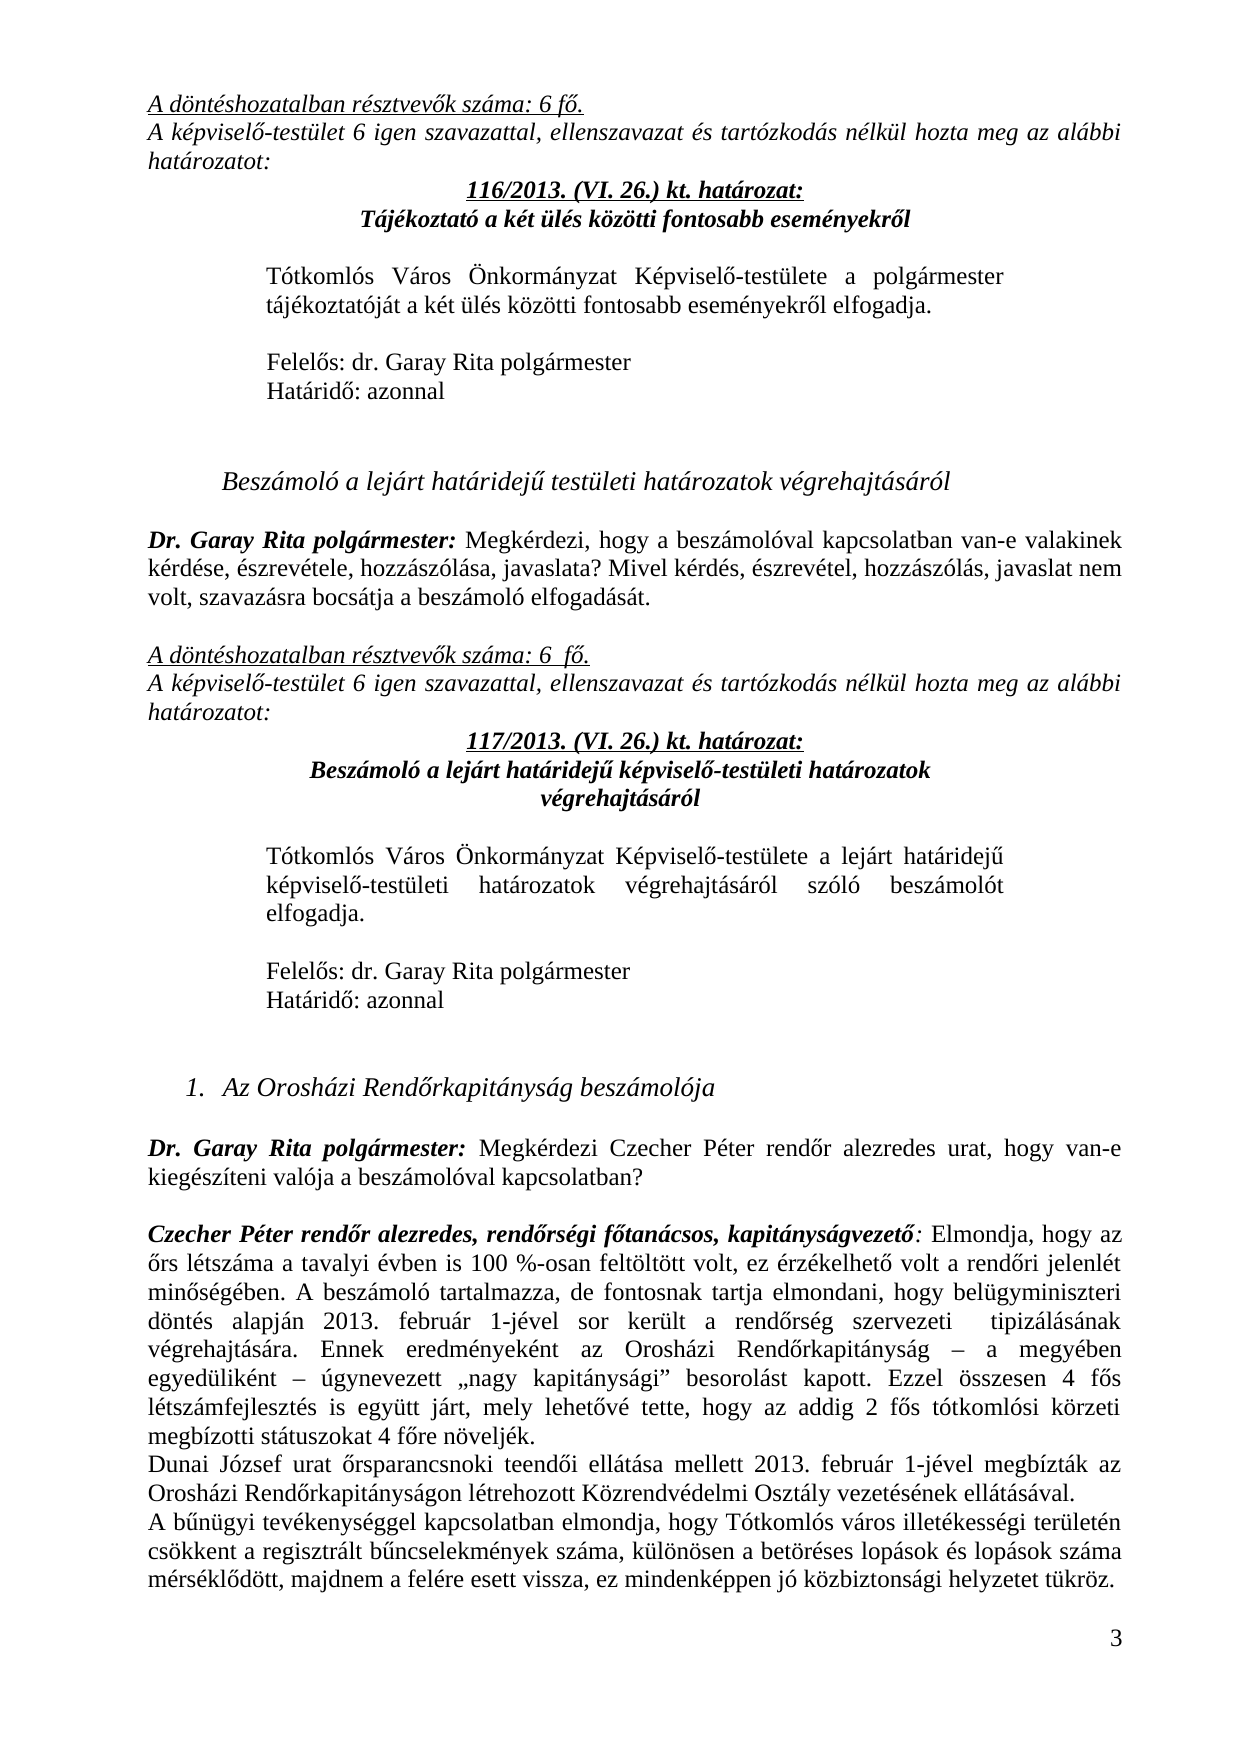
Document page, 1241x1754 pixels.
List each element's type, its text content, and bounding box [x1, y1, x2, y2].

text Beszámoló a lejárt határidejű testületi határozatok végrehajtásáról [148, 465, 1122, 496]
text A bűnügyi tevékenységgel kapcsolatban elmondja, hogy Tótkomlós város illetékességi területén csökkent a regisztrált bűncselekmények száma, különösen a betöréses lopások és lopások száma mérséklődött, majdnem a felére esett vissza, ez mindenképpen jó közbiztonsági helyzetet tükröz. [148, 1507, 1122, 1593]
text Czecher Péter rendőr alezredes, rendőrségi főtanácsos, kapitányságvezető: Elmondja, hogy az őrs létszáma a tavalyi évben is 100 %-osan feltöltött volt, ez érzékelhető volt a rendőri jelenlét minőségében. A beszámoló tartalmazza, de fontosnak tartja elmondani, hogy belügyminiszteri döntés alapján 2013. február 1-jével sor került a rendőrség szervezeti tipizálásának végrehajtására. Ennek eredményeként az Orosházi Rendőrkapitányság – a megyében egyedüliként – úgynevezett „nagy kapitánysági” besorolást kapott. Ezzel összesen 4 fős létszámfejlesztés is együtt járt, mely lehetővé tette, hogy az addig 2 fős tótkomlósi körzeti megbízotti státuszokat 4 főre növeljék. [148, 1219, 1122, 1449]
text 117/2013. (VI. 26.) kt. határozat: [148, 726, 1122, 755]
text Dr. Garay Rita polgármester: Megkérdezi, hogy a beszámolóval kapcsolatban van-e valakinek kérdése, észrevétele, hozzászólása, javaslata? Mivel kérdés, észrevétel, hozzászólás, javaslat nem volt, szavazásra bocsátja a beszámoló elfogadását. [148, 525, 1122, 611]
text Beszámoló a lejárt határidejű képviselő-testületi határozatok végrehajtásáról [236, 755, 1004, 812]
text Tájékoztató a két ülés közötti fontosabb eseményekről [177, 204, 1093, 232]
text Tótkomlós Város Önkormányzat Képviselő-testülete a lejárt határidejű képviselő-testületi határozatok végrehajtásáról szóló beszámolót elfogadja. [266, 841, 1004, 927]
text A képviselő-testület 6 igen szavazattal, ellenszavazat és tartózkodás nélkül hozta meg az alábbi határozatot: [148, 117, 1122, 175]
list Az Orosházi Rendőrkapitányság beszámolója [185, 1071, 1122, 1102]
text 116/2013. (VI. 26.) kt. határozat: [148, 175, 1122, 204]
text Határidő: azonnal [266, 985, 1034, 1013]
text Felelős: dr. Garay Rita polgármester [266, 956, 1034, 985]
text Dr. Garay Rita polgármester: Megkérdezi Czecher Péter rendőr alezredes urat, hogy van-e kiegészíteni valója a beszámolóval kapcsolatban? [148, 1133, 1122, 1191]
text Tótkomlós Város Önkormányzat Képviselő-testülete a polgármester tájékoztatóját a két ülés közötti fontosabb eseményekről elfogadja. [266, 261, 1004, 319]
text A döntéshozatalban résztvevők száma: 6 fő. [148, 89, 1122, 117]
text A képviselő-testület 6 igen szavazattal, ellenszavazat és tartózkodás nélkül hozta meg az alábbi határozatot: [148, 668, 1122, 726]
text Felelős: dr. Garay Rita polgármester [148, 347, 1115, 376]
text Határidő: azonnal [148, 376, 1115, 405]
text Dunai József urat őrsparancsnoki teendői ellátása mellett 2013. február 1-jével megbízták az Orosházi Rendőrkapitányságon létrehozott Közrendvédelmi Osztály vezetésének ellátásával. [148, 1449, 1122, 1507]
text A döntéshozatalban résztvevők száma: 6 fő. [148, 640, 1122, 668]
